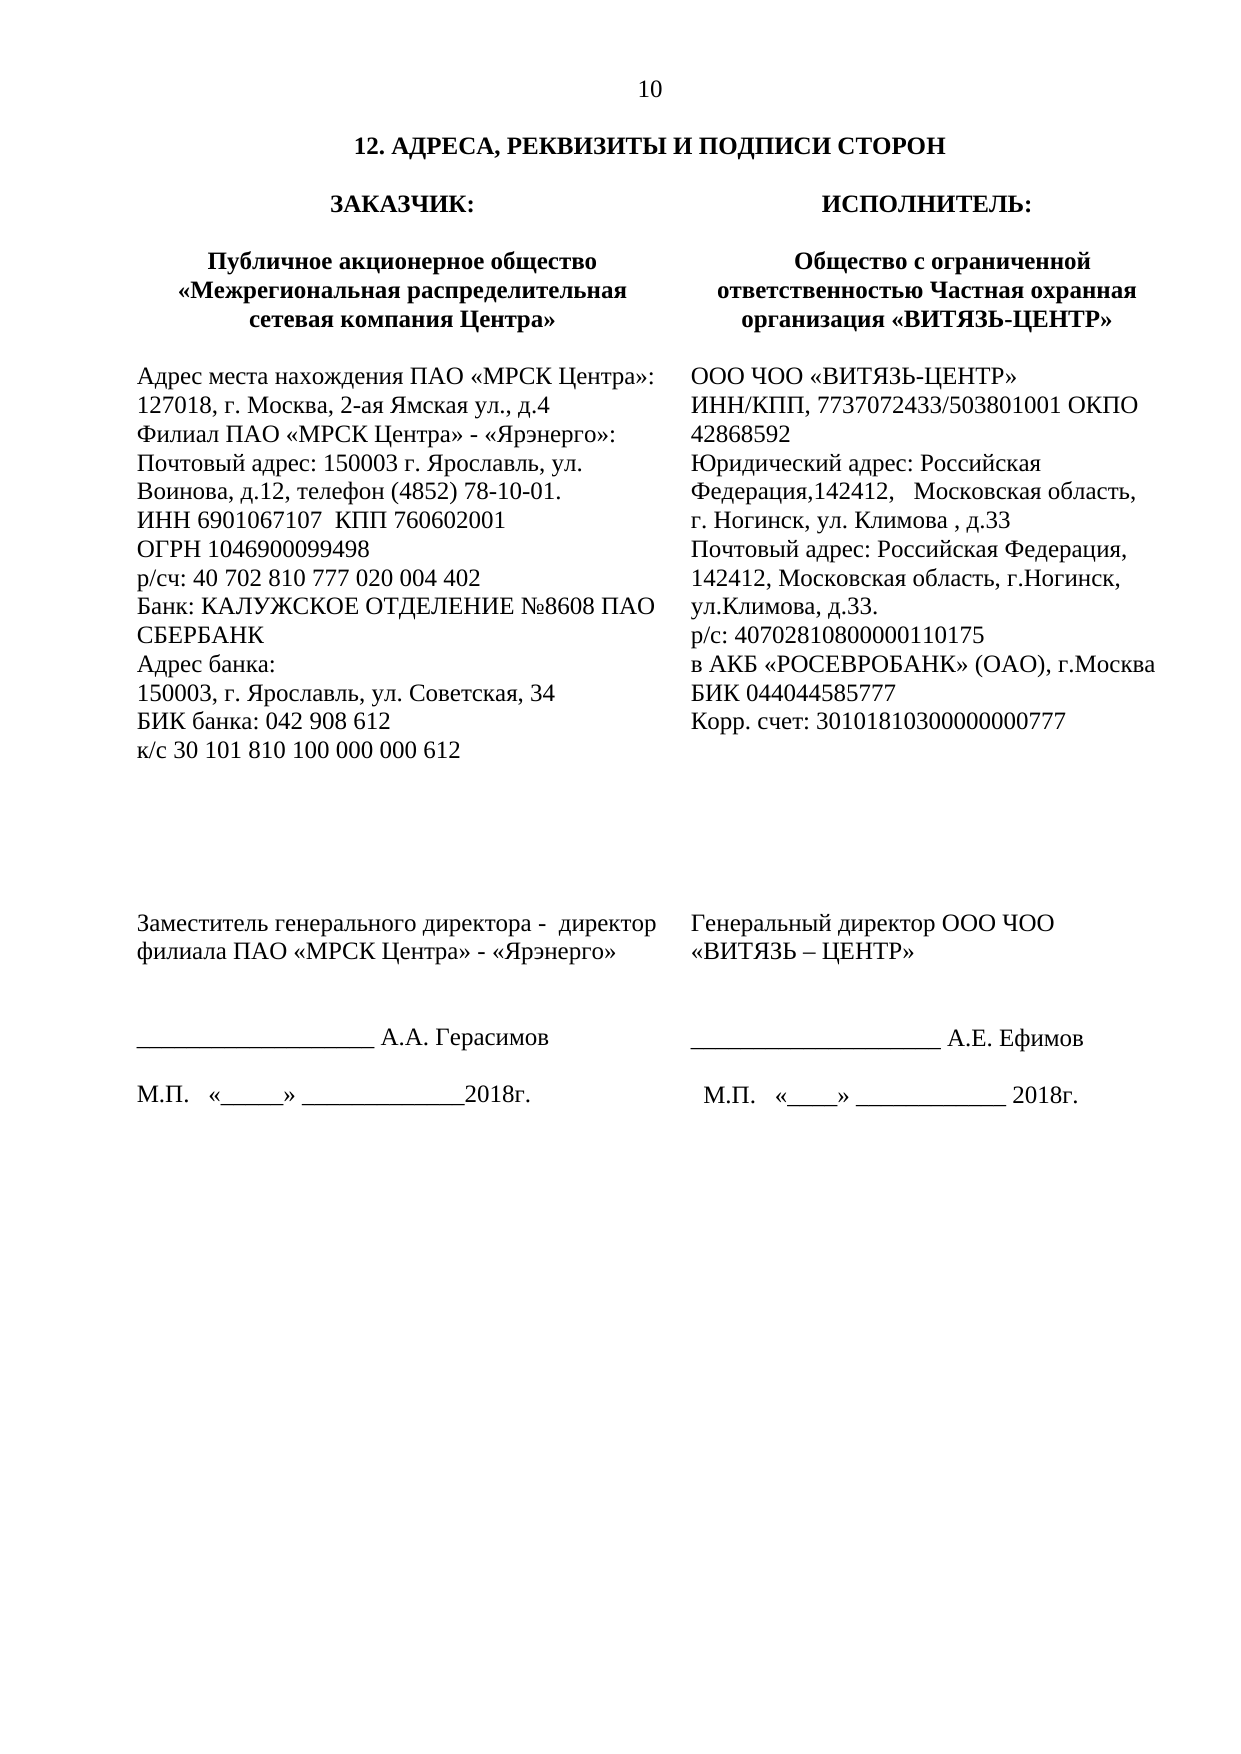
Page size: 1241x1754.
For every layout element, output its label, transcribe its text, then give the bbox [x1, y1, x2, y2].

table_header ЗАКАЗЧИК: Публичное акционерное общество «Межрегиональная распределительная сетевая компания Центра» Адрес места нахождения ПАО «МРСК Центра»: 127018, г. Москва, 2-ая Ямская ул., д.4 Филиал ПАО «МРСК Центра» - «Ярэнерго»: Почтовый адрес: 150003 г. Ярославль, ул. Воинова, д.12, телефон (4852) 78-10-01. ИНН 6901067107 КПП 760602001 ОГРН 1046900099498 р/сч: 40 702 810 777 020 004 402 Банк: КАЛУЖСКОЕ ОТДЕЛЕНИЕ №8608 ПАО СБЕРБАНК Адрес банка: 150003, г. Ярославль, ул. Советская, 34 БИК банка: 042 908 612 к/с 30 101 810 100 000 000 612 Заместитель генерального директора - директор филиала ПАО «МРСК Центра» - «Ярэнерго» ___________________ А.А. Герасимов М.П. «_____» _____________2018г. [125, 189, 679, 1109]
table_header ИСПОЛНИТЕЛЬ: Общество с ограниченной ответственностью Частная охранная организация «ВИТЯЗЬ-ЦЕНТР» ООО ЧОО «ВИТЯЗЬ-ЦЕНТР» ИНН/КПП, 7737072433/503801001 ОКПО 42868592 Юридический адрес: Российская Федерация,142412, Московская область, г. Ногинск, ул. Климова , д.33 Почтовый адрес: Российская Федерация, 142412, Московская область, г.Ногинск, ул.Климова, д.33. р/с: 40702810800000110175 в АКБ «РОСЕВРОБАНК» (ОАО), г.Москва БИК 044044585777 Корр. счет: 30101810300000000777 Генеральный директор ООО ЧОО «ВИТЯЗЬ – ЦЕНТР» ____________________ А.Е. Ефимов М.П. «____» ____________ 2018г. [679, 189, 1174, 1109]
list АДРЕСА, РЕКВИЗИТЫ И ПОДПИСИ СТОРОН [148, 131, 1152, 160]
